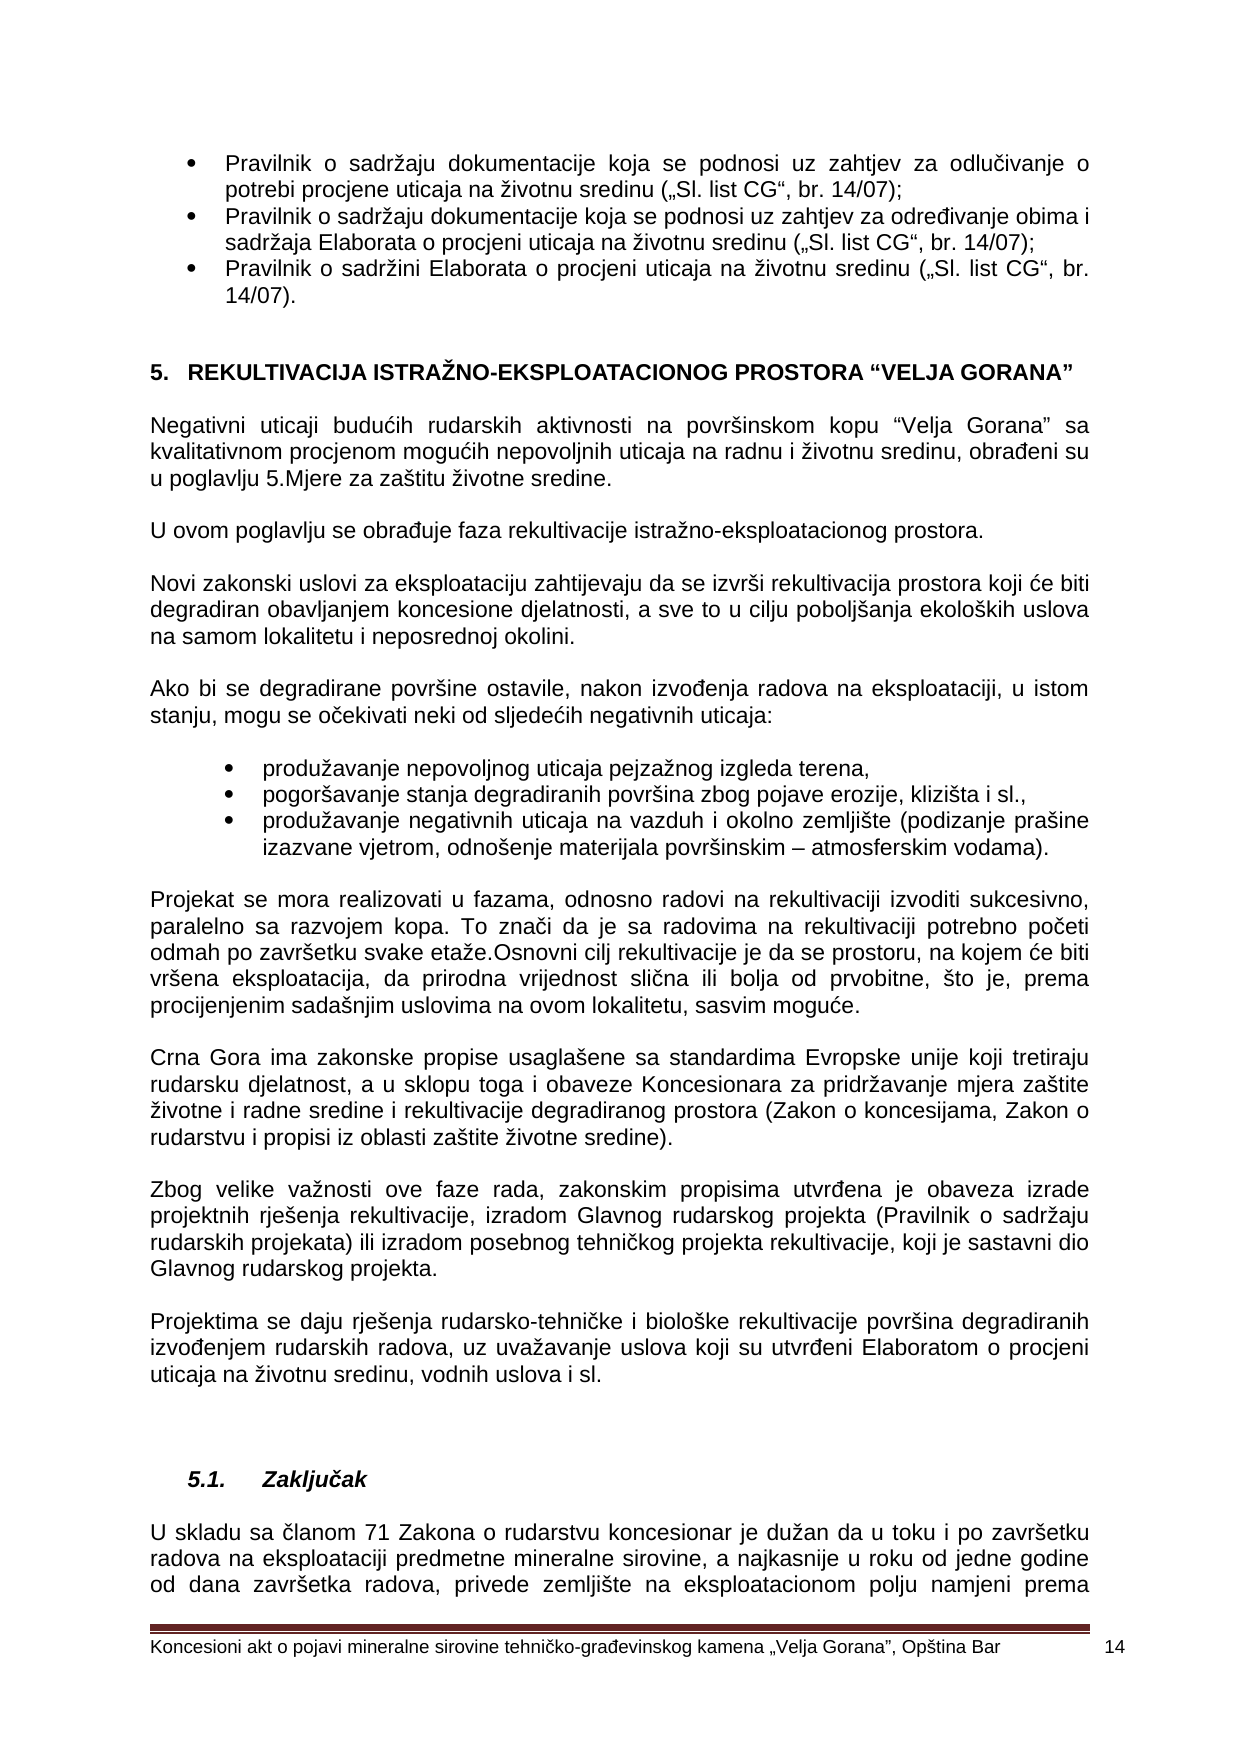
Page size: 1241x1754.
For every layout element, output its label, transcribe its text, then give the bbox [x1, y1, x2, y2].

text U ovom poglavlju se obrađuje faza rekultivacije istražno-eksploatacionog prostora. [150, 517, 1090, 544]
text Projektima se daju rješenja rudarsko-tehničke i biološke rekultivacije površina degradiranih izvođenjem rudarskih radova, uz uvažavanje uslova koji su utvrđeni Elaboratom o procjeni uticaja na životnu sredinu, vodnih uslova i sl. [150, 1308, 1090, 1387]
text Negativni uticaji budućih rudarskih aktivnosti na površinskom kopu “Velja Gorana” sa kvalitativnom procjenom mogućih nepovoljnih uticaja na radnu i životnu sredinu, obrađeni su u poglavlju 5.Mjere za zaštitu životne sredine. [150, 412, 1090, 491]
subtitle Zaključak [187, 1466, 1090, 1492]
list Pravilnik o sadržaju dokumentacije koja se podnosi uz zahtjev za određivanje obima i sadržaja Elaborata o procjeni uticaja na životnu sredinu („Sl. list CG“, br. 14/07); [187, 203, 1090, 255]
text Projekat se mora realizovati u fazama, odnosno radovi na rekultivaciji izvoditi sukcesivno, paralelno sa razvojem kopa. To znači da je sa radovima na rekultivaciji potrebno početi odmah po završetku svake etaže.Osnovni cilj rekultivacije je da se prostoru, na kojem će biti vršena eksploatacija, da prirodna vrijednost slična ili bolja od prvobitne, što je, prema procijenjenim sadašnjim uslovima na ovom lokalitetu, sasvim moguće. [150, 886, 1090, 1018]
text Novi zakonski uslovi za eksploataciju zahtijevaju da se izvrši rekultivacija prostora koji će biti degradiran obavljanjem koncesione djelatnosti, a sve to u cilju poboljšanja ekoloških uslova na samom lokalitetu i neposrednoj okolini. [150, 570, 1090, 649]
list Pravilnik o sadržaju dokumentacije koja se podnosi uz zahtjev za odlučivanje o potrebi procjene uticaja na životnu sredinu („Sl. list CG“, br. 14/07); [187, 150, 1090, 203]
list Pravilnik o sadržini Elaborata o procjeni uticaja na životnu sredinu („Sl. list CG“, br. 14/07). [187, 255, 1090, 308]
list produžavanje negativnih uticaja na vazduh i okolno zemljište (podizanje prašine izazvane vjetrom, odnošenje materijala površinskim – atmosferskim vodama). [225, 807, 1090, 860]
text Ako bi se degradirane površine ostavile, nakon izvođenja radova na eksploataciji, u istom stanju, mogu se očekivati neki od sljedećih negativnih uticaja: [150, 675, 1090, 728]
list produžavanje nepovoljnog uticaja pejzažnog izgleda terena, [225, 754, 1090, 781]
text Crna Gora ima zakonske propise usaglašene sa standardima Evropske unije koji tretiraju rudarsku djelatnost, a u sklopu toga i obaveze Koncesionara za pridržavanje mjera zaštite životne i radne sredine i rekultivacije degradiranog prostora (Zakon o koncesijama, Zakon o rudarstvu i propisi iz oblasti zaštite životne sredine). [150, 1044, 1090, 1150]
subtitle REKULTIVACIJA ISTRAŽNO-EKSPLOATACIONOG PROSTORA “VELJA GORANA” [150, 359, 1090, 386]
list pogoršavanje stanja degradiranih površina zbog pojave erozije, klizišta i sl., [225, 781, 1090, 807]
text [150, 1519, 1090, 1598]
text Zbog velike važnosti ove faze rada, zakonskim propisima utvrđena je obaveza izrade projektnih rješenja rekultivacije, izradom Glavnog rudarskog projekta (Pravilnik o sadržaju rudarskih projekata) ili izradom posebnog tehničkog projekta rekultivacije, koji je sastavni dio Glavnog rudarskog projekta. [150, 1176, 1090, 1282]
